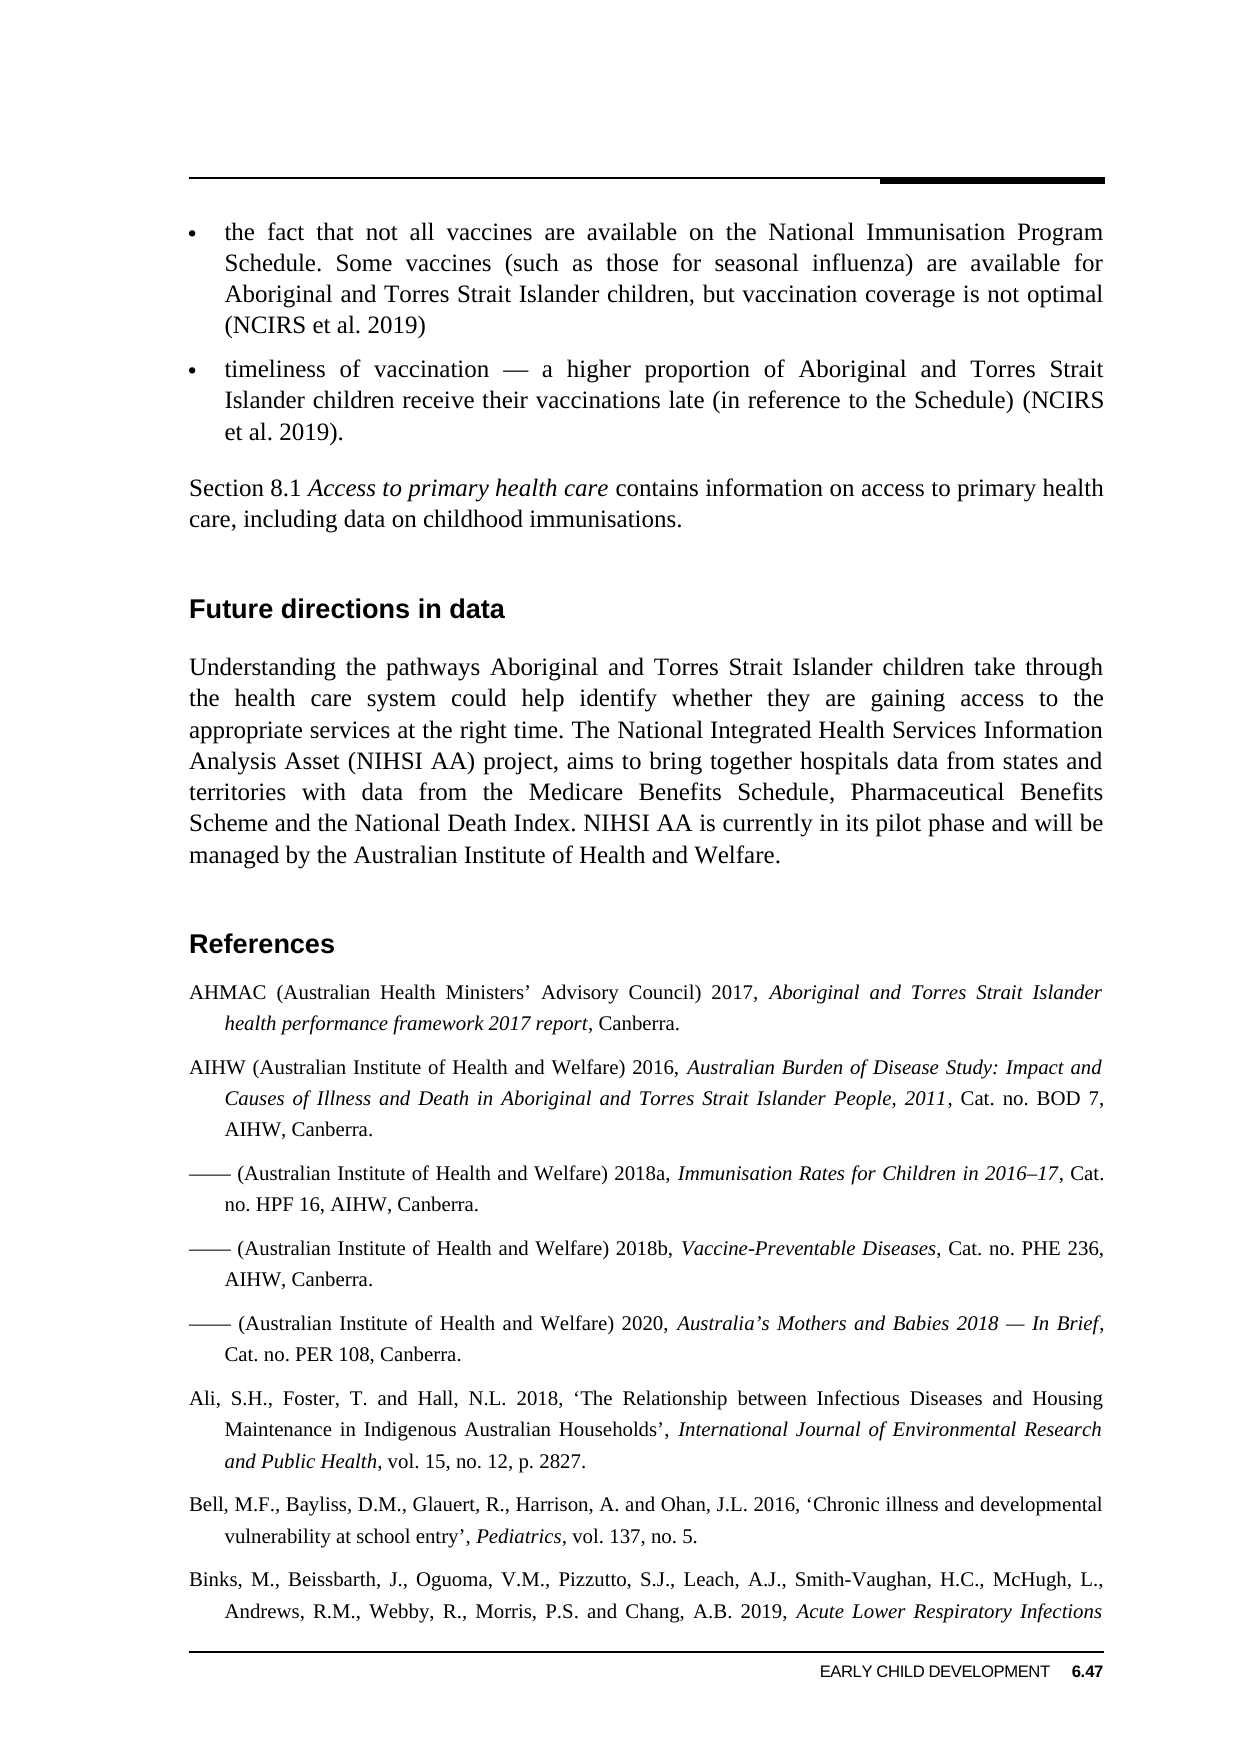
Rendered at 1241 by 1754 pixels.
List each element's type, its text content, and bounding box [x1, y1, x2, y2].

list the fact that not all vaccines are available on the National Immunisation Program Schedule. Some vaccines (such as those for seasonal influenza) are available for Aboriginal and Torres Strait Islander children, but vaccination coverage is not optimal (NCIRS et al. 2019) [189, 214, 1104, 339]
text AIHW (Australian Institute of Health and Welfare) 2016, Australian Burden of Disease Study: Impact and Causes of Illness and Death in Aboriginal and Torres Strait Islander People, 2011, Cat. no. BOD 7, AIHW, Canberra. [189, 1048, 1104, 1141]
text Bell, M.F., Bayliss, D.M., Glauert, R., Harrison, A. and Ohan, J.L. 2016, ‘Chronic illness and developmental vulnerability at school entry’, Pediatrics, vol. 137, no. 5. [189, 1485, 1104, 1548]
subtitle Future directions in data [189, 591, 1104, 625]
text Section 8.1 Access to primary health care contains information on access to primary health care, including data on childhood immunisations. [189, 471, 1104, 533]
text Ali, S.H., Foster, T. and Hall, N.L. 2018, ‘The Relationship between Infectious Diseases and Housing Maintenance in Indigenous Australian Households’, International Journal of Environmental Research and Public Health, vol. 15, no. 12, p. 2827. [189, 1379, 1104, 1473]
subtitle References [189, 927, 1104, 960]
list timeliness of vaccination — a higher proportion of Aboriginal and Torres Strait Islander children receive their vaccinations late (in reference to the Schedule) (NCIRS et al. 2019). [189, 352, 1104, 446]
text —— (Australian Institute of Health and Welfare) 2018a, Immunisation Rates for Children in 2016–17, Cat. no. HPF 16, AIHW, Canberra. [189, 1154, 1104, 1216]
text AHMAC (Australian Health Ministers’ Advisory Council) 2017, Aboriginal and Torres Strait Islander health performance framework 2017 report, Canberra. [189, 973, 1104, 1035]
text —— (Australian Institute of Health and Welfare) 2018b, Vaccine-Preventable Diseases, Cat. no. PHE 236, AIHW, Canberra. [189, 1229, 1104, 1291]
text —— (Australian Institute of Health and Welfare) 2020, Australia’s Mothers and Babies 2018 — In Brief, Cat. no. PER 108, Canberra. [189, 1304, 1104, 1366]
text Understanding the pathways Aboriginal and Torres Strait Islander children take through the health care system could help identify whether they are gaining access to the appropriate services at the right time. The National Integrated Health Services Information Analysis Asset (NIHSI AA) project, aims to bring together hospitals data from states and territories with data from the Medicare Benefits Schedule, Pharmaceutical Benefits Scheme and the National Death Index. NIHSI AA is currently in its pilot phase and will be managed by the Australian Institute of Health and Welfare. [189, 650, 1104, 868]
